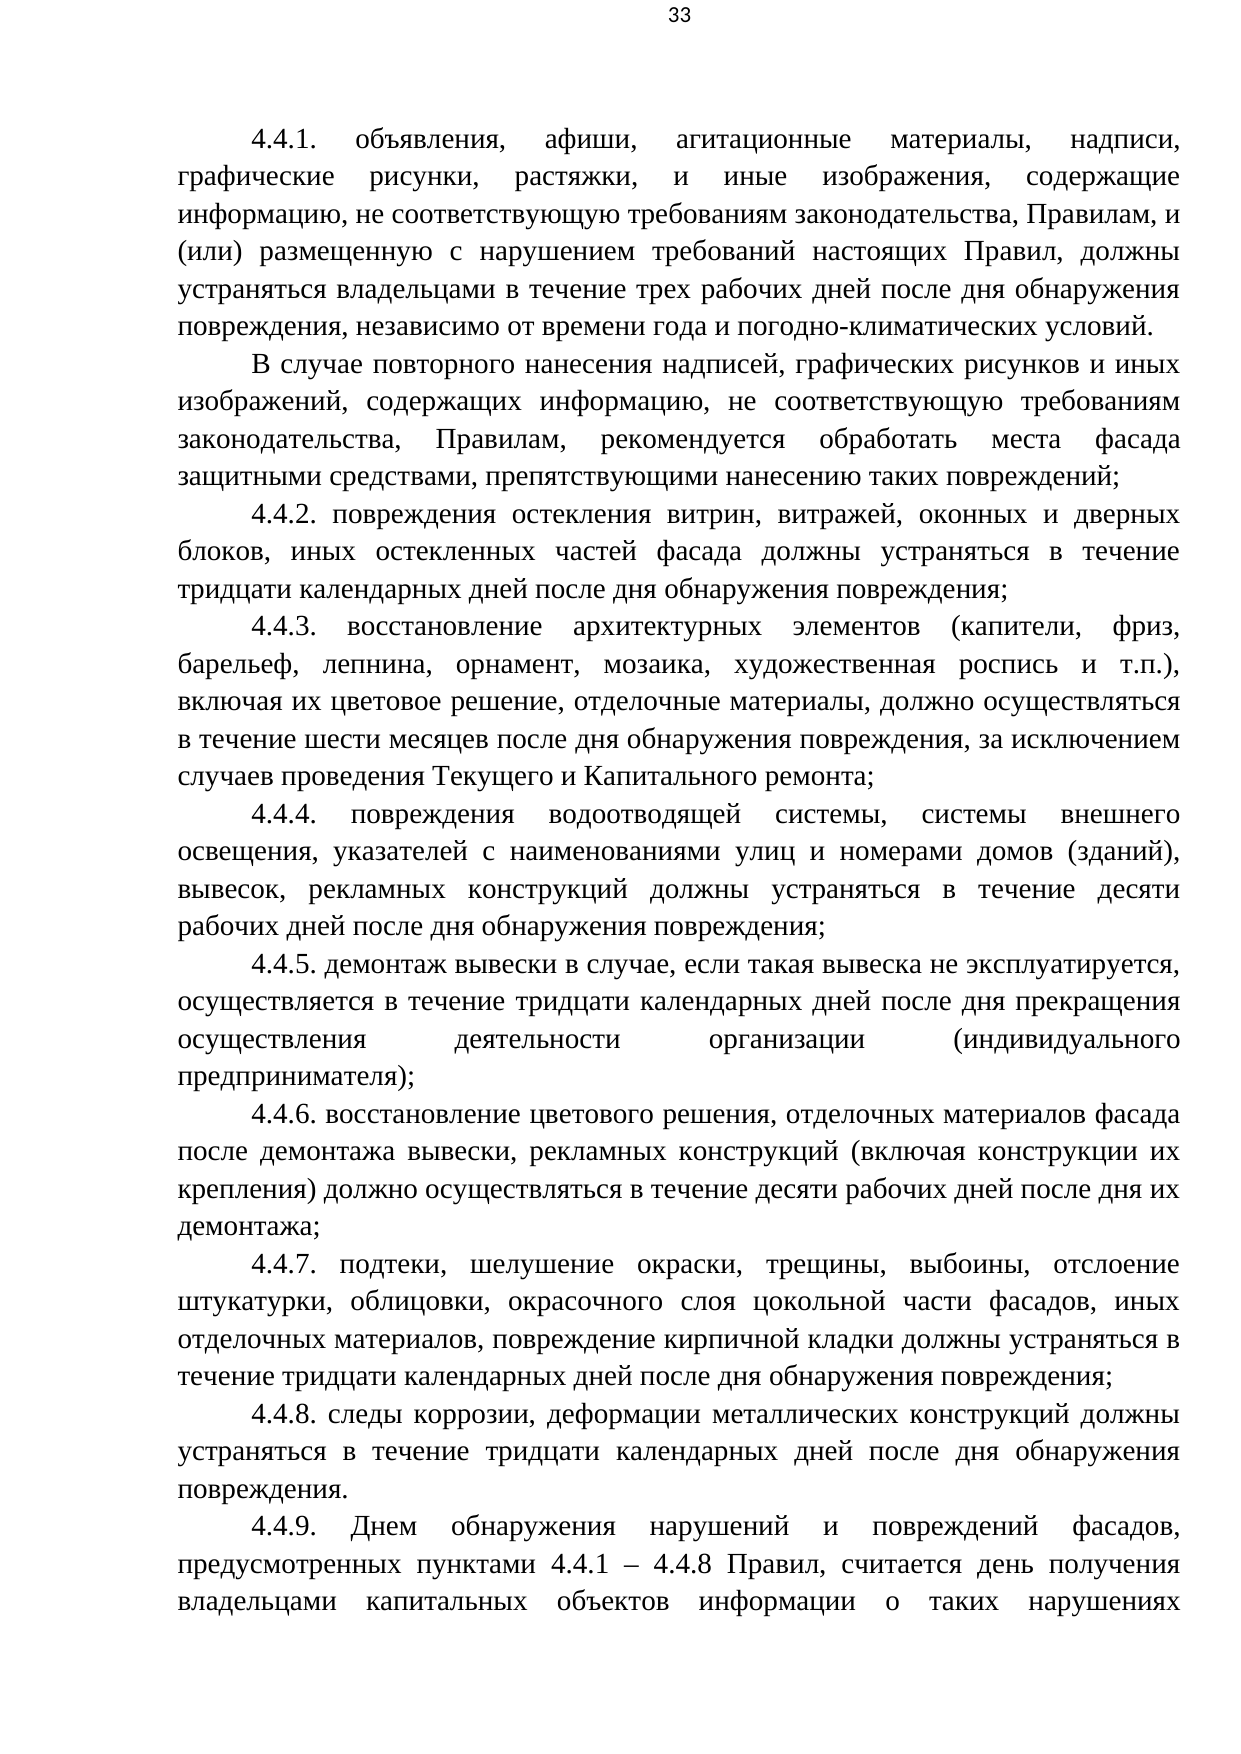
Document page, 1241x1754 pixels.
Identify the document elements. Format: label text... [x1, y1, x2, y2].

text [177, 1506, 1181, 1618]
text 4.4.5. демонтаж вывески в случае, если такая вывеска не эксплуатируется, осуществляется в течение тридцати календарных дней после дня прекращения осуществления деятельности организации (индивидуального предпринимателя); [177, 943, 1181, 1093]
text 4.4.6. восстановление цветового решения, отделочных материалов фасада после демонтажа вывески, рекламных конструкций (включая конструкции их крепления) должно осуществляться в течение десяти рабочих дней после дня их демонтажа; [177, 1093, 1181, 1243]
text 4.4.3. восстановление архитектурных элементов (капители, фриз, барельеф, лепнина, орнамент, мозаика, художественная роспись и т.п.), включая их цветовое решение, отделочные материалы, должно осуществляться в течение шести месяцев после дня обнаружения повреждения, за исключением случаев проведения Текущего и Капитального ремонта; [177, 606, 1181, 793]
text 4.4.7. подтеки, шелушение окраски, трещины, выбоины, отслоение штукатурки, облицовки, окрасочного слоя цокольной части фасадов, иных отделочных материалов, повреждение кирпичной кладки должны устраняться в течение тридцати календарных дней после дня обнаружения повреждения; [177, 1243, 1181, 1393]
text В случае повторного нанесения надписей, графических рисунков и иных изображений, содержащих информацию, не соответствующую требованиям законодательства, Правилам, рекомендуется обработать места фасада защитными средствами, препятствующими нанесению таких повреждений; [177, 343, 1181, 493]
text 4.4.1. объявления, афиши, агитационные материалы, надписи, графические рисунки, растяжки, и иные изображения, содержащие информацию, не соответствующую требованиям законодательства, Правилам, и (или) размещенную с нарушением требований настоящих Правил, должны устраняться владельцами в течение трех рабочих дней после дня обнаружения повреждения, независимо от времени года и погодно-климатических условий. [177, 118, 1181, 343]
text 4.4.2. повреждения остекления витрин, витражей, оконных и дверных блоков, иных остекленных частей фасада должны устраняться в течение тридцати календарных дней после дня обнаружения повреждения; [177, 493, 1181, 606]
text 4.4.8. следы коррозии, деформации металлических конструкций должны устраняться в течение тридцати календарных дней после дня обнаружения повреждения. [177, 1393, 1181, 1506]
text 4.4.4. повреждения водоотводящей системы, системы внешнего освещения, указателей с наименованиями улиц и номерами домов (зданий), вывесок, рекламных конструкций должны устраняться в течение десяти рабочих дней после дня обнаружения повреждения; [177, 793, 1181, 943]
